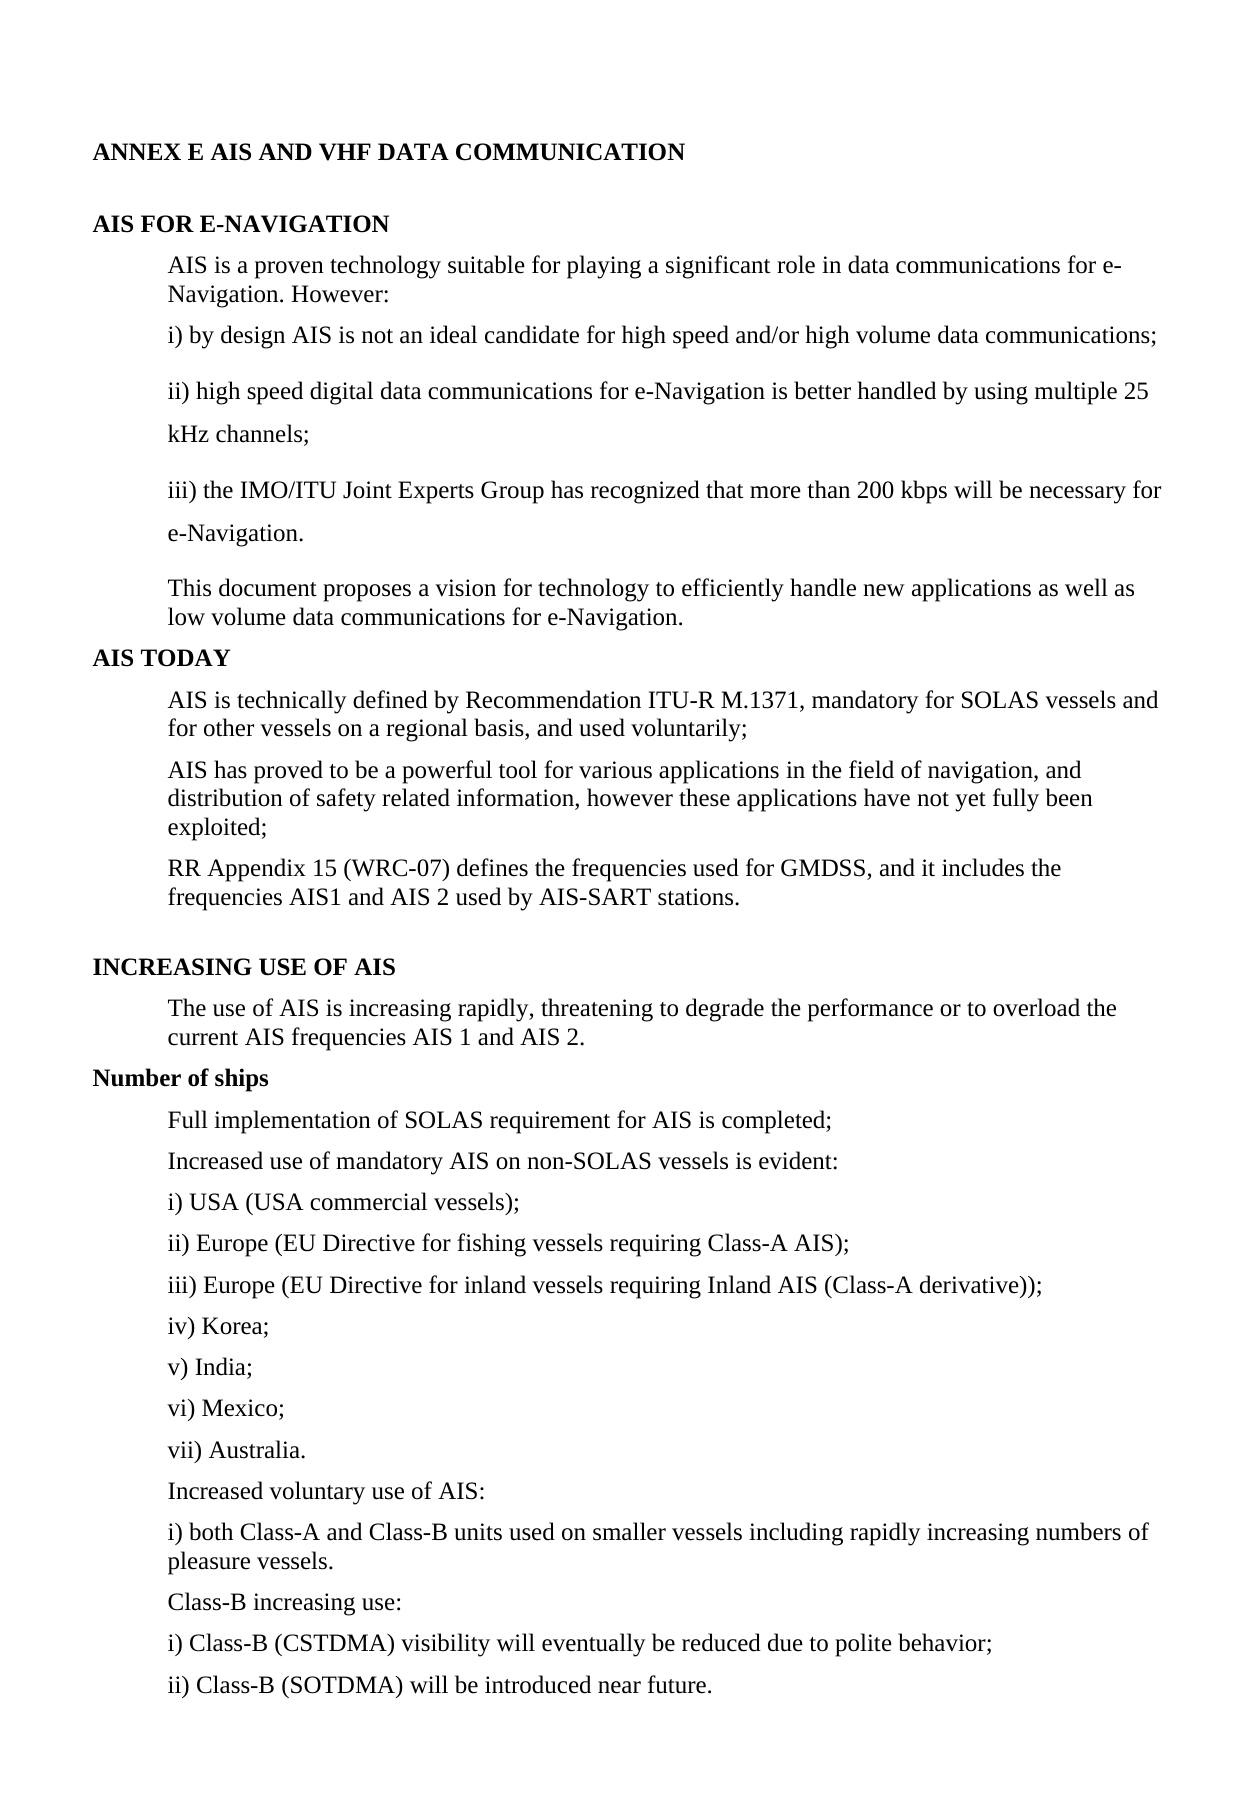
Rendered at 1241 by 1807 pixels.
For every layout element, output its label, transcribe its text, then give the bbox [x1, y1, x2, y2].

text INCREASING USE OF AIS [92, 952, 1178, 981]
text i) USA (USA commercial vessels); [167, 1187, 1178, 1216]
text Number of ships [92, 1063, 1178, 1092]
text ii) Europe (EU Directive for fishing vessels requiring Class-A AIS); [167, 1228, 1178, 1257]
text AIS is a proven technology suitable for playing a significant role in data communications for e-Navigation. However: [167, 250, 1178, 308]
text AIS has proved to be a powerful tool for various applications in the field of navigation, and distribution of safety related information, however these applications have not yet fully been exploited; [167, 755, 1178, 841]
text i) both Class-A and Class-B units used on smaller vessels including rapidly increasing numbers of pleasure vessels. [167, 1517, 1178, 1575]
text AIS is technically defined by Recommendation ITU-R M.1371, mandatory for SOLAS vessels and for other vessels on a regional basis, and used voluntarily; [167, 685, 1178, 742]
text vii) Australia. [167, 1435, 1178, 1463]
text ii) Class-B (SOTDMA) will be introduced near future. [167, 1670, 1178, 1698]
text i) by design AIS is not an ideal candidate for high speed and/or high volume data communications; [167, 320, 1178, 349]
text v) India; [167, 1352, 1178, 1381]
subtitle ANNEX E AIS AND VHF DATA COMMUNICATION [92, 137, 1178, 166]
text iii) the IMO/ITU Joint Experts Group has recognized that more than 200 kbps will be necessary for e-Navigation. [167, 475, 1178, 547]
text iii) Europe (EU Directive for inland vessels requiring Inland AIS (Class-A derivative)); [167, 1270, 1178, 1298]
text AIS FOR E-NAVIGATION [92, 209, 1178, 238]
text The use of AIS is increasing rapidly, threatening to degrade the performance or to overload the current AIS frequencies AIS 1 and AIS 2. [167, 993, 1178, 1051]
text This document proposes a vision for technology to efficiently handle new applications as well as low volume data communications for e-Navigation. [167, 573, 1178, 631]
text RR Appendix 15 (WRC-07) defines the frequencies used for GMDSS, and it includes the frequencies AIS1 and AIS 2 used by AIS-SART stations. [167, 853, 1178, 911]
text Increased use of mandatory AIS on non-SOLAS vessels is evident: [167, 1146, 1178, 1175]
text AIS TODAY [92, 643, 1178, 672]
text i) Class-B (CSTDMA) visibility will eventually be reduced due to polite behavior; [167, 1628, 1178, 1657]
text Class-B increasing use: [167, 1587, 1178, 1616]
text ii) high speed digital data communications for e-Navigation is better handled by using multiple 25 kHz channels; [167, 376, 1178, 448]
text vi) Mexico; [167, 1393, 1178, 1422]
text Full implementation of SOLAS requirement for AIS is completed; [167, 1105, 1178, 1133]
text Increased voluntary use of AIS: [167, 1476, 1178, 1505]
text iv) Korea; [167, 1311, 1178, 1340]
